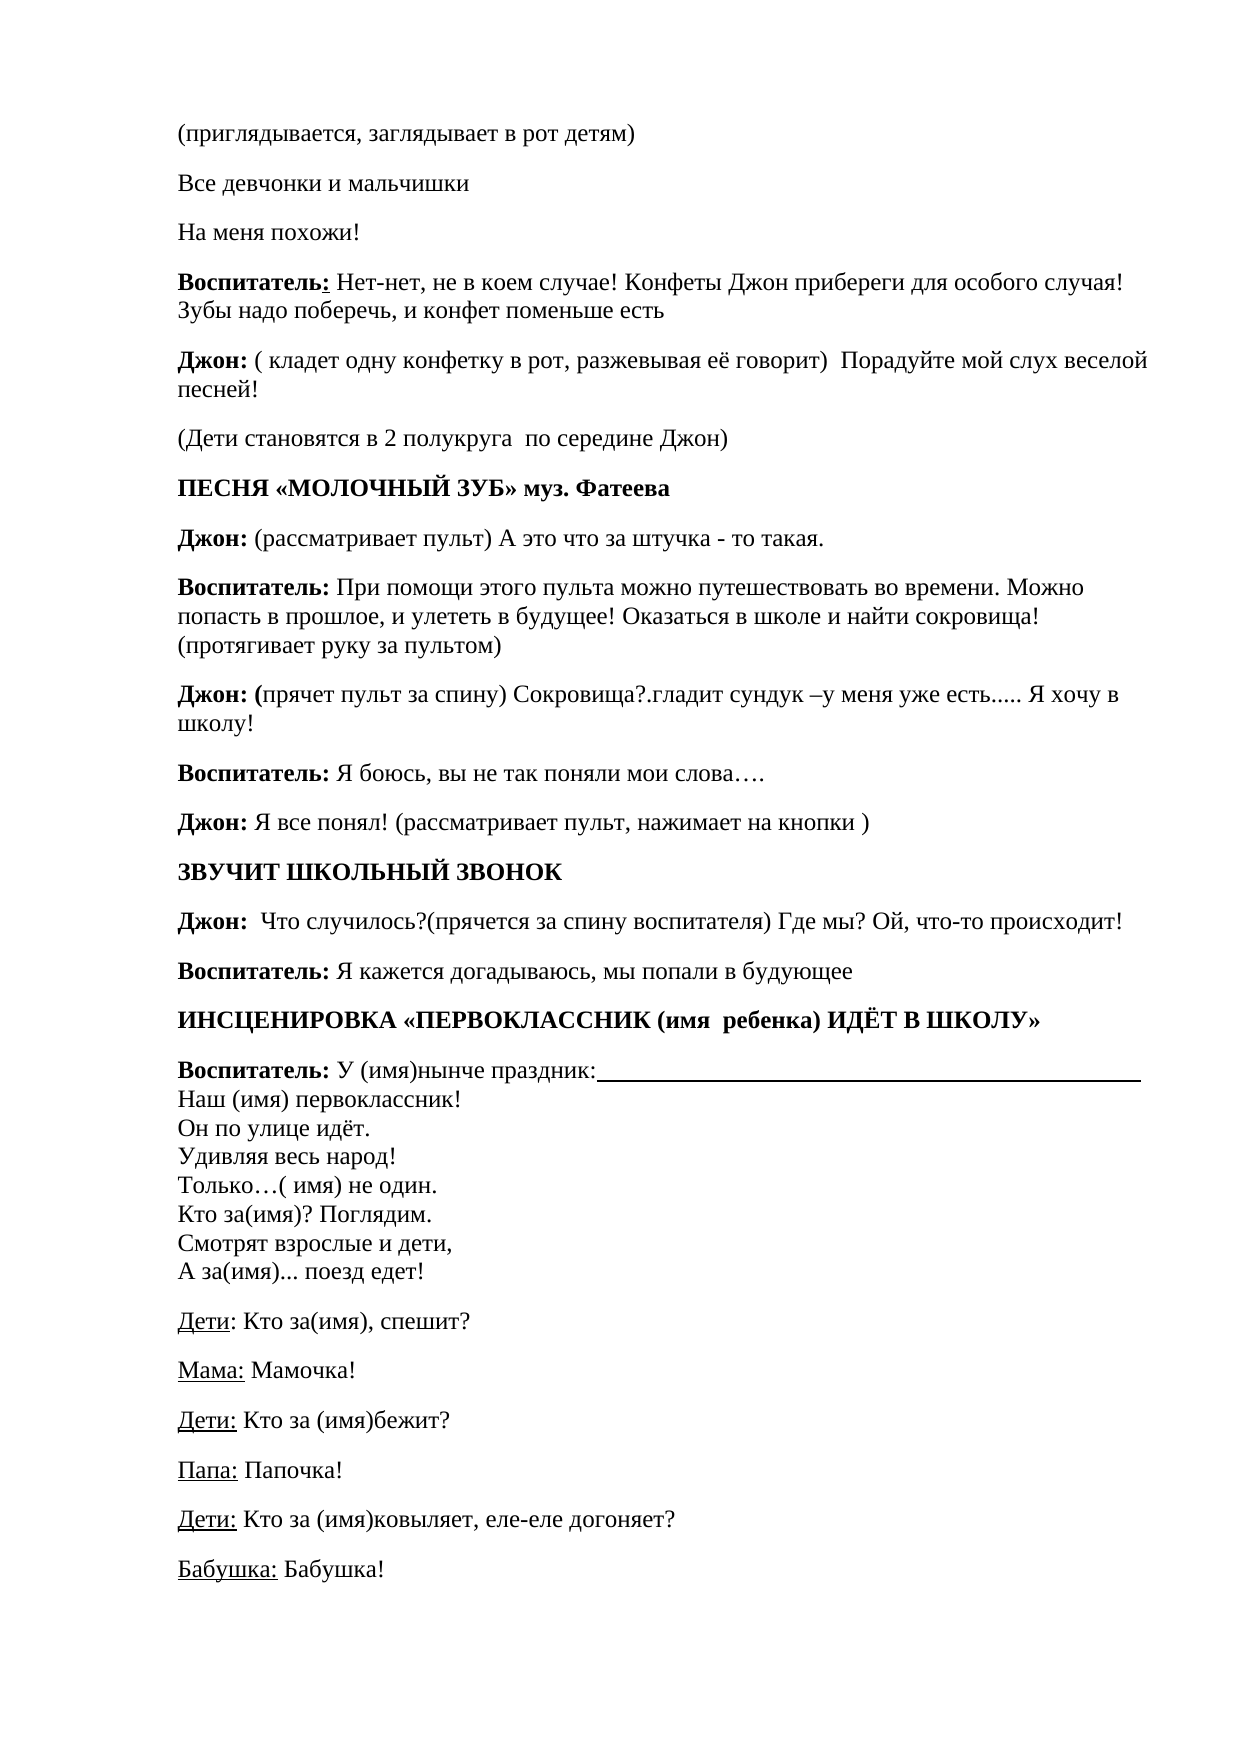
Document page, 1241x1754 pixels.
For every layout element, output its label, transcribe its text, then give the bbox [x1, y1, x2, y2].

text ИНСЦЕНИРОВКА «ПЕРВОКЛАССНИК (имя ребенка) ИДЁТ В ШКОЛУ» [177, 1006, 1152, 1034]
text На меня похожи! [177, 217, 1152, 246]
text Воспитатель: Я боюсь, вы не так поняли мои слова…. [177, 758, 1152, 786]
text (Дети становятся в 2 полукруга по середине Джон) [177, 423, 1152, 452]
text Джон: (прячет пульт за спину) Сокровища?.гладит сундук –у меня уже есть..... Я хочу в школу! [177, 679, 1152, 737]
text Воспитатель: При помощи этого пульта можно путешествовать во времени. Можно попасть в прошлое, и улететь в будущее! Оказаться в школе и найти сокровища! (протягивает руку за пультом) [177, 572, 1152, 658]
text Все девчонки и мальчишки [177, 168, 1152, 196]
text Папа: Папочка! [177, 1455, 1152, 1483]
text Джон: Я все понял! (рассматривает пульт, нажимает на кнопки ) [177, 807, 1152, 836]
text Дети: Кто за(имя), спешит? [177, 1306, 1152, 1335]
text Джон: (рассматривает пульт) А это что за штучка - то такая. [177, 523, 1152, 551]
text (приглядывается, заглядывает в рот детям) [177, 118, 1152, 147]
text Мама: Мамочка! [177, 1356, 1152, 1384]
text Воспитатель: У (имя)нынче праздник: Наш (имя) первоклассник! Он по улице идёт. Удивляя весь народ! Только…( имя) не один. Кто за(имя)? Поглядим. Смотрят взрослые и дети, А за(имя)... поезд едет! [177, 1055, 1152, 1285]
text ПЕСНЯ «МОЛОЧНЫЙ ЗУБ» муз. Фатеева [177, 473, 1152, 502]
text Воспитатель: Я кажется догадываюсь, мы попали в будующее [177, 956, 1152, 985]
text ЗВУЧИТ ШКОЛЬНЫЙ ЗВОНОК [177, 857, 1152, 886]
text Джон: Что случилось?(прячется за спину воспитателя) Где мы? Ой, что-то происходит! [177, 906, 1152, 935]
text Дети: Кто за (имя)бежит? [177, 1405, 1152, 1434]
text Джон: ( кладет одну конфетку в рот, разжевывая её говорит) Порадуйте мой слух веселой песней! [177, 345, 1152, 403]
text Воспитатель: Нет-нет, не в коем случае! Конфеты Джон прибереги для особого случая!Зубы надо поберечь, и конфет поменьше есть [177, 267, 1152, 324]
text Дети: Кто за (имя)ковыляет, еле-еле догоняет? [177, 1504, 1152, 1533]
text Бабушка: Бабушка! [177, 1554, 1152, 1583]
